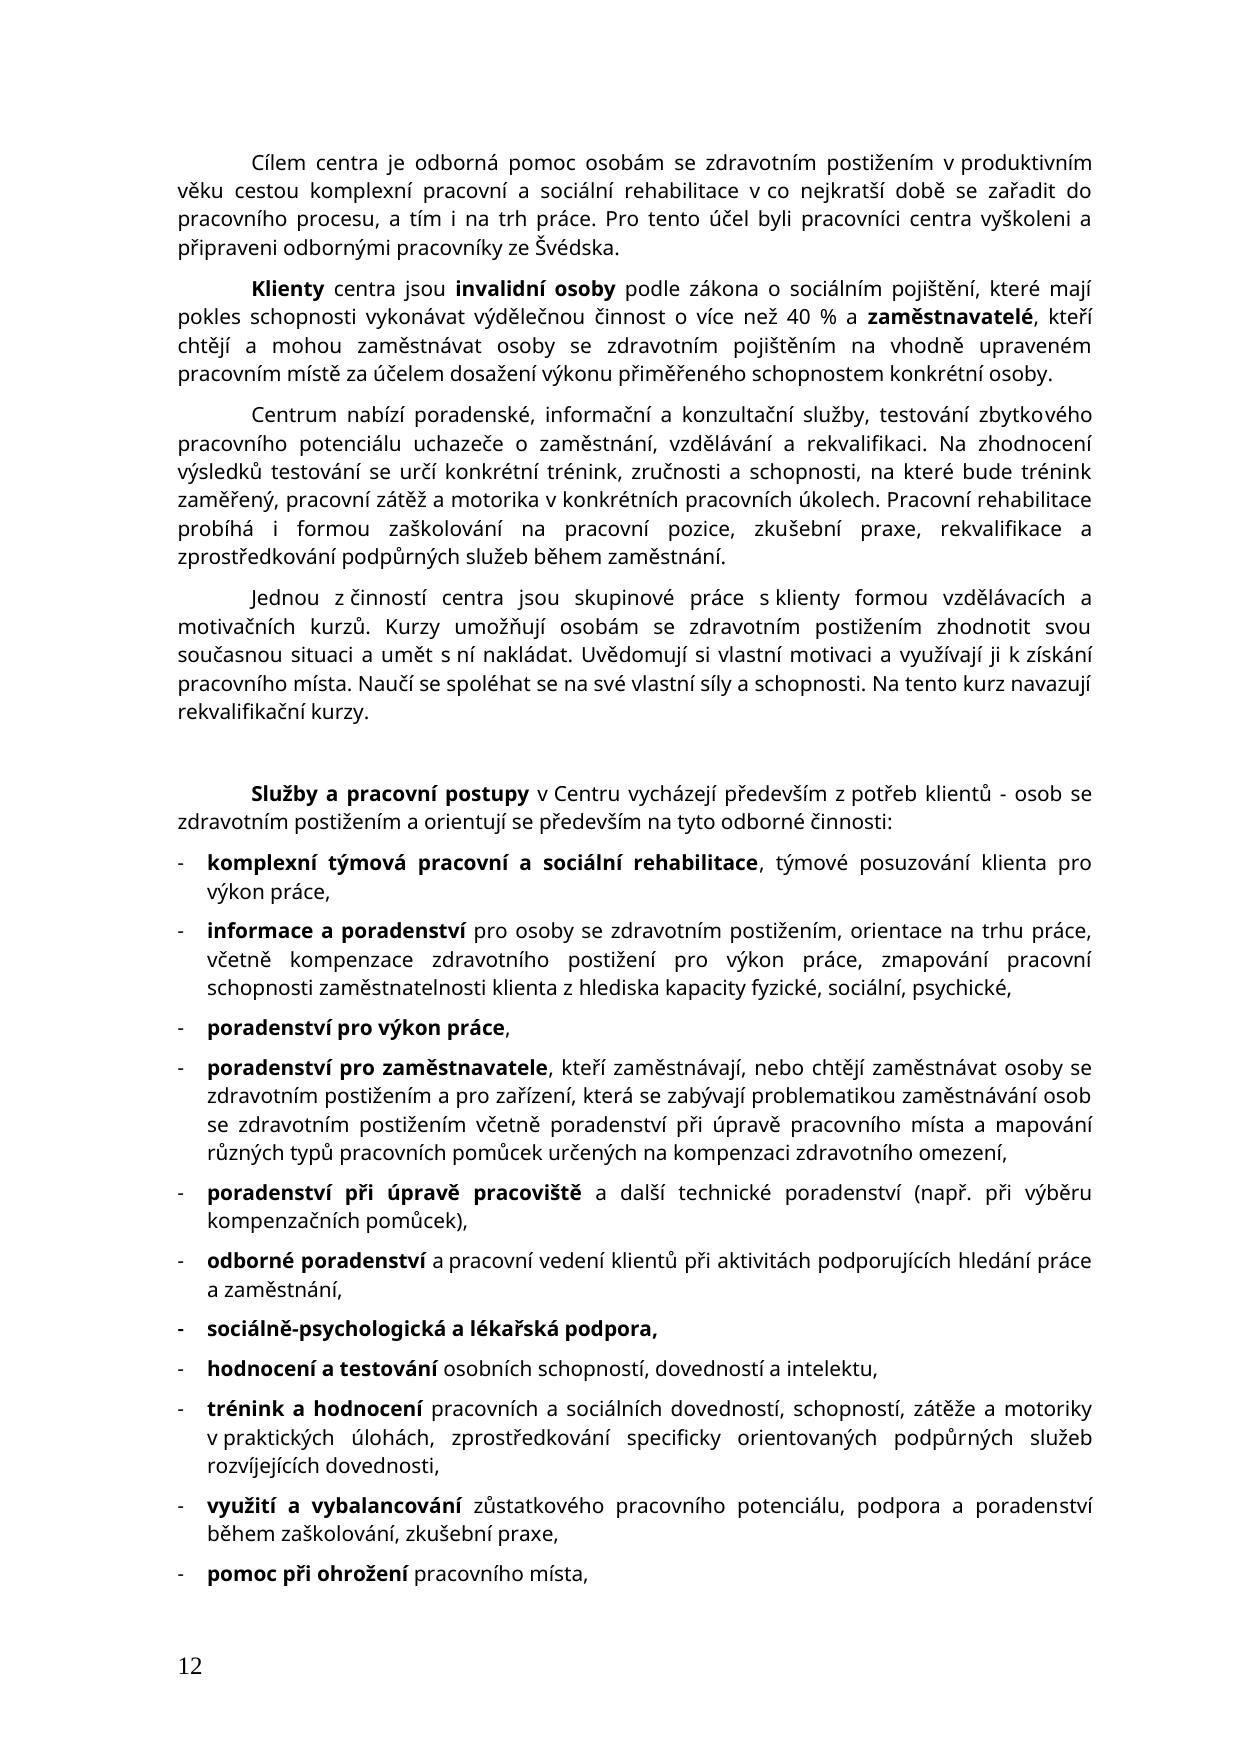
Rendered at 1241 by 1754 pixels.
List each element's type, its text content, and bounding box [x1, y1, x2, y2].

list pomoc při ohrožení pracovního místa, [177, 1559, 1092, 1587]
list trénink a hodnocení pracovních a sociálních dovedností, schopností, zátěže a motoriky v praktických úlohách, zprostředkování specificky orientovaných podpůrných služeb rozvíjejících dovednosti, [177, 1394, 1092, 1479]
text Klienty centra jsou invalidní osoby podle zákona o sociálním pojištění, které mají pokles schopnosti vykonávat výdělečnou činnost o více než 40 % a zaměstnavatelé, kteří chtějí a mohou zaměstnávat osoby se zdravotním pojištěním na vhodně upraveném pracovním místě za účelem dosažení výkonu přiměřeného schopnostem konkrétní osoby. [177, 274, 1092, 388]
text Jednou z činností centra jsou skupinové práce s klienty formou vzdělávacích a motivačních kurzů. Kurzy umožňují osobám se zdravotním postižením zhodnotit svou současnou situaci a umět s ní nakládat. Uvědomují si vlastní motivaci a využívají ji k získání pracovního místa. Naučí se spoléhat se na své vlastní síly a schopnosti. Na tento kurz navazují rekvalifikační kurzy. [177, 583, 1092, 726]
list sociálně-psychologická a lékařská podpora, [177, 1314, 1092, 1343]
list poradenství pro zaměstnavatele, kteří zaměstnávají, nebo chtějí zaměstnávat osoby se zdravotním postižením a pro zařízení, která se zabývají problematikou zaměstnávání osob se zdravotním postižením včetně poradenství při úpravě pracovního místa a mapování různých typů pracovních pomůcek určených na kompenzaci zdravotního omezení, [177, 1053, 1092, 1167]
list komplexní týmová pracovní a sociální rehabilitace, týmové posuzování klienta pro výkon práce, [177, 848, 1092, 905]
list odborné poradenství a pracovní vedení klientů při aktivitách podporujících hledání práce a zaměstnání, [177, 1246, 1092, 1303]
text Cílem centra je odborná pomoc osobám se zdravotním postižením v produktivním věku cestou komplexní pracovní a sociální rehabilitace v co nejkratší době se zařadit do pracovního procesu, a tím i na trh práce. Pro tento účel byli pracovníci centra vyškoleni a připraveni odbornými pracovníky ze Švédska. [177, 148, 1092, 261]
list hodnocení a testování osobních schopností, dovedností a intelektu, [177, 1354, 1092, 1383]
list využití a vybalancování zůstatkového pracovního potenciálu, podpora a poradenství během zaškolování, zkušební praxe, [177, 1491, 1092, 1548]
text Služby a pracovní postupy v Centru vycházejí především z potřeb klientů - osob se zdravotním postižením a orientují se především na tyto odborné činnosti: [177, 779, 1092, 836]
list poradenství při úpravě pracoviště a další technické poradenství (např. při výběru kompenzačních pomůcek), [177, 1178, 1092, 1235]
list poradenství pro výkon práce, [177, 1013, 1092, 1042]
text Centrum nabízí poradenské, informační a konzultační služby, testování zbytkového pracovního potenciálu uchazeče o zaměstnání, vzdělávání a rekvalifikaci. Na zhodnocení výsledků testování se určí konkrétní trénink, zručnosti a schopnosti, na které bude trénink zaměřený, pracovní zátěž a motorika v konkrétních pracovních úkolech. Pracovní rehabilitace probíhá i formou zaškolování na pracovní pozice, zkušební praxe, rekvalifikace a zprostředkování podpůrných služeb během zaměstnání. [177, 400, 1092, 571]
list informace a poradenství pro osoby se zdravotním postižením, orientace na trhu práce, včetně kompenzace zdravotního postižení pro výkon práce, zmapování pracovní schopnosti zaměstnatelnosti klienta z hlediska kapacity fyzické, sociální, psychické, [177, 917, 1092, 1002]
